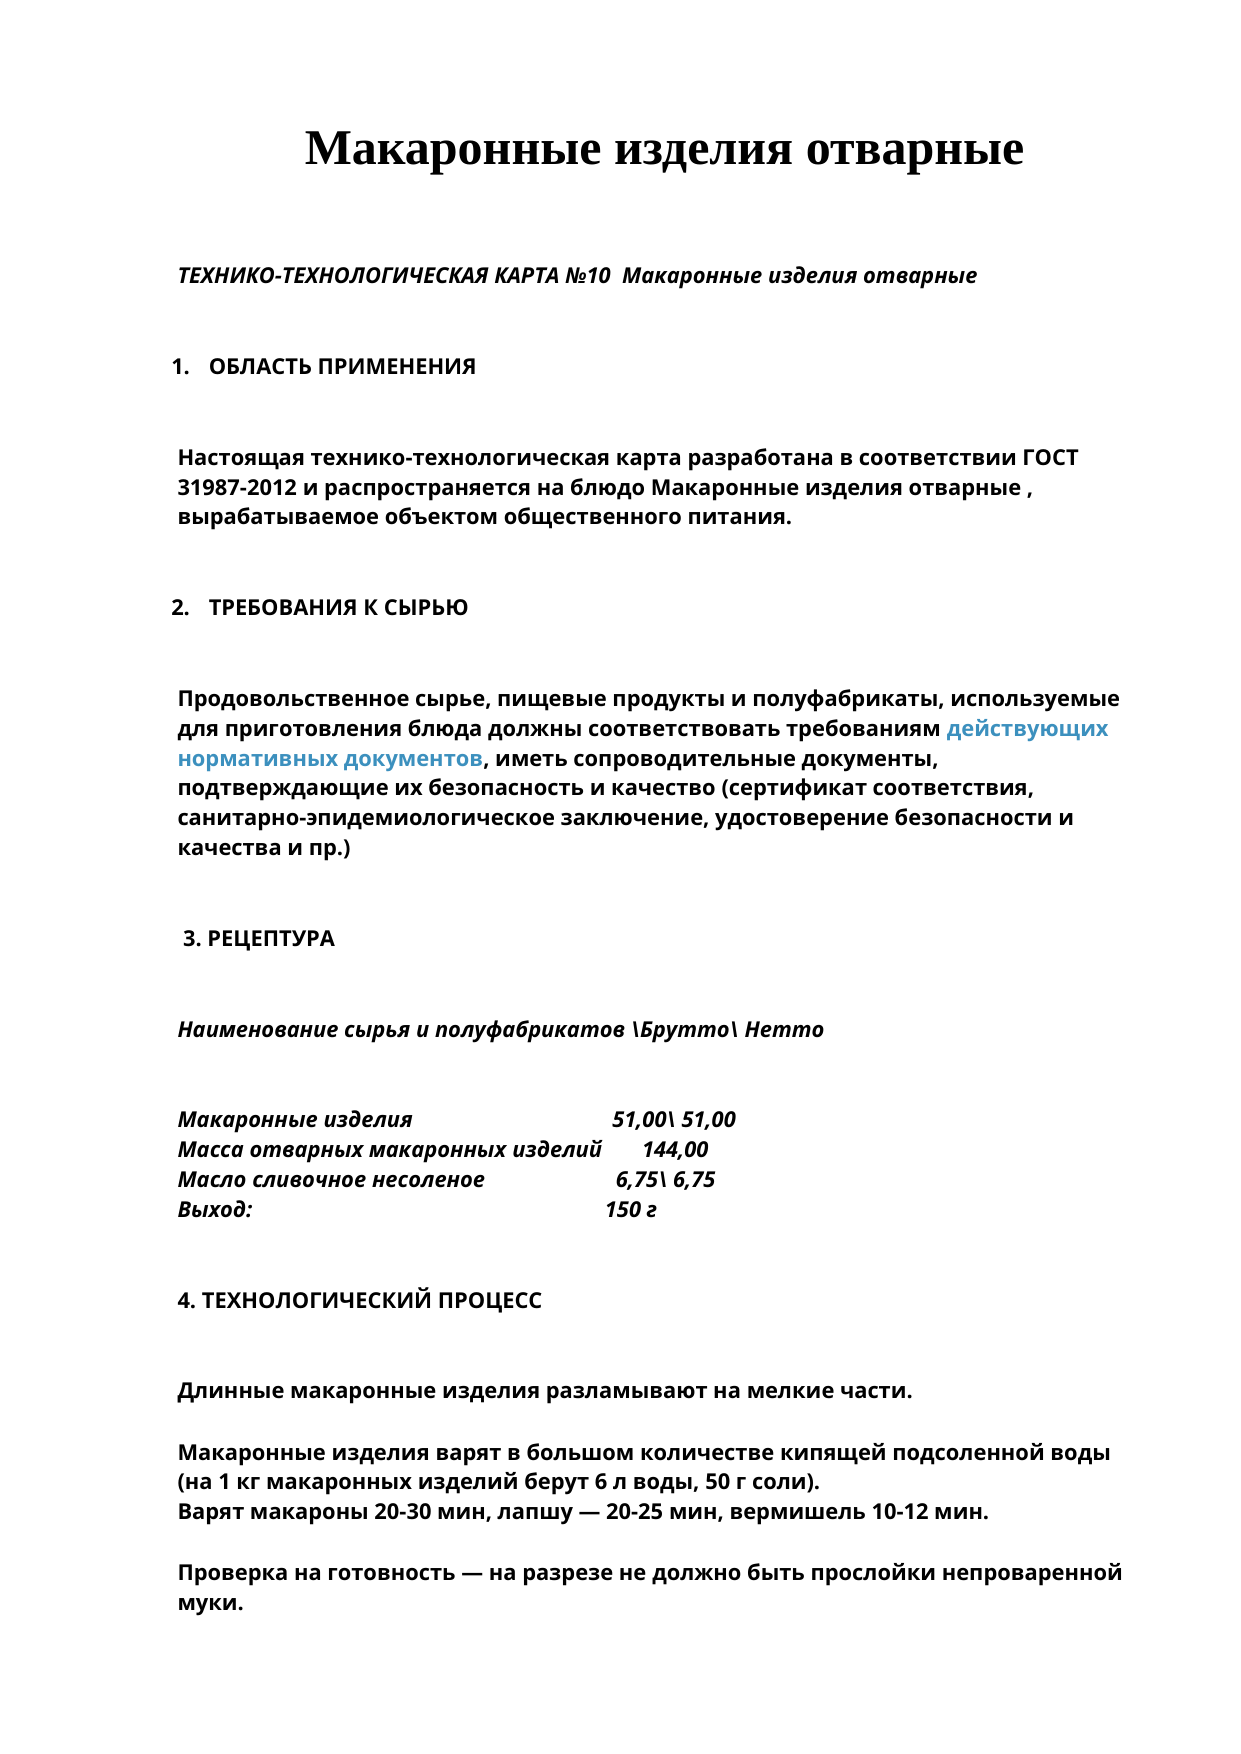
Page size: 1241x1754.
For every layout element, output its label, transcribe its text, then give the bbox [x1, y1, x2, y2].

text Длинные макаронные изделия разламывают на мелкие части. [177, 1376, 1152, 1405]
list ОБЛАСТЬ ПРИМЕНЕНИЯ [171, 351, 1152, 381]
text Настоящая технико-технологическая карта разработана в соответствии ГОСТ 31987-2012 и распространяется на блюдо Макаронные изделия отварные , вырабатываемое объектом общественного питания. [177, 442, 1152, 531]
text Масса отварных макаронных изделий 144,00 [177, 1134, 1152, 1164]
text ТЕХНИКО-ТЕХНОЛОГИЧЕСКАЯ КАРТА №10 Макаронные изделия отварные [177, 260, 1152, 290]
text Проверка на готовность — на разрезе не должно быть прослойки непроваренной муки. [177, 1557, 1152, 1617]
text Макаронные изделия варят в большом количестве кипящей подсоленной воды (на 1 кг макаронных изделий берут 6 л воды, 50 г соли). Варят макароны 20-30 мин, лапшу — 20-25 мин, вермишель 10-12 мин. [177, 1437, 1152, 1526]
text 3. РЕЦЕПТУРА [177, 923, 1152, 953]
list ТРЕБОВАНИЯ К СЫРЬЮ [171, 592, 1152, 622]
text Макаронные изделия 51,00\ 51,00 [177, 1104, 1152, 1134]
text Макаронные изделия отварные [177, 118, 1152, 176]
text 4. ТЕХНОЛОГИЧЕСКИЙ ПРОЦЕСС [177, 1285, 1152, 1314]
text Масло сливочное несоленое 6,75\ 6,75 [177, 1164, 1152, 1194]
text Наименование сырья и полуфабрикатов \Брутто\ Нетто [177, 1014, 1152, 1043]
text Продовольственное сырье, пищевые продукты и полуфабрикаты, используемые для приготовления блюда должны соответствовать требованиям действующих нормативных документов, иметь сопроводительные документы, подтверждающие их безопасность и качество (сертификат соответствия, санитарно-эпидемиологическое заключение, удостоверение безопасности и качества и пр.) [177, 683, 1152, 862]
text Выход: 150 г [177, 1194, 1152, 1224]
